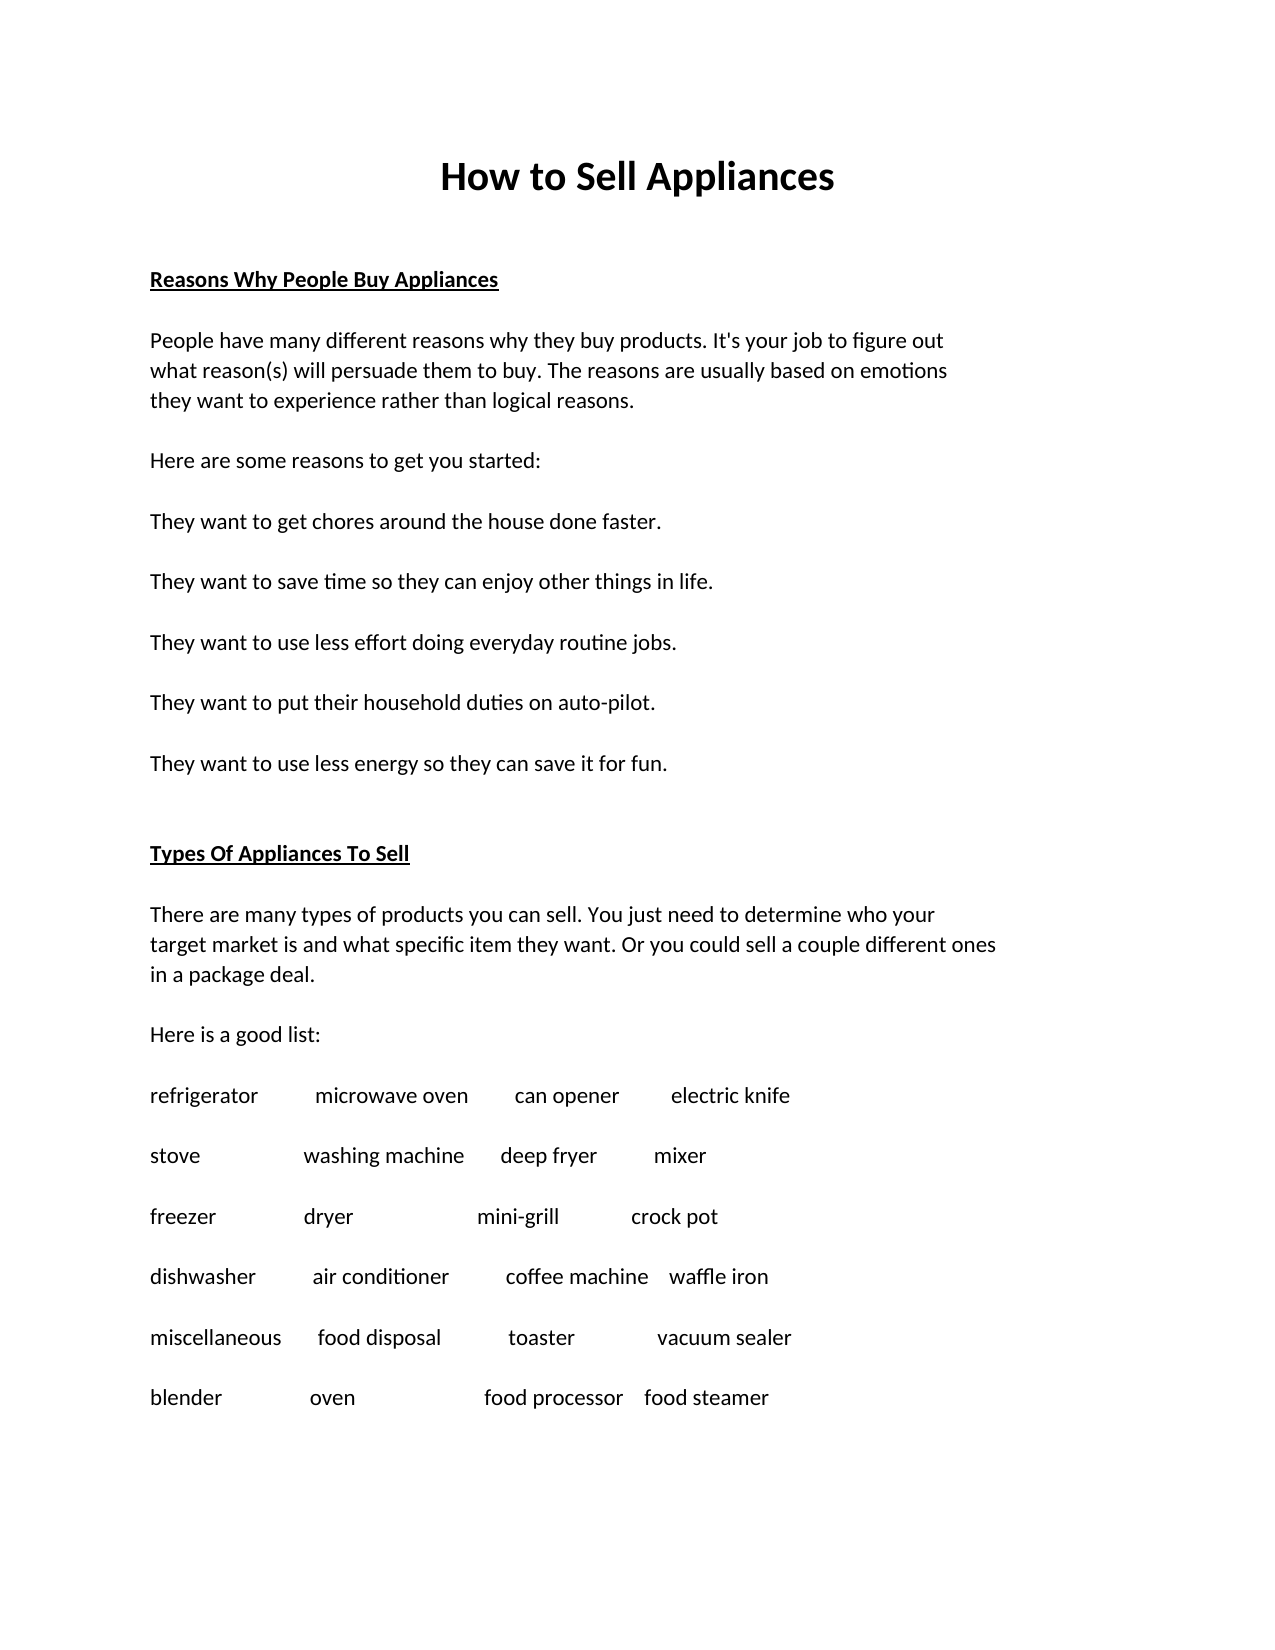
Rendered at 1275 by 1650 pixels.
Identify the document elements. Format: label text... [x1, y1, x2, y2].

text They want to save time so they can enjoy other things in life. [150, 567, 1125, 595]
text what reason(s) will persuade them to buy. The reasons are usually based on emotions [150, 356, 1125, 384]
text How to Sell Appliances [150, 150, 1125, 201]
text dishwasher air conditioner coffee machine waffle iron [150, 1262, 1125, 1290]
text They want to use less effort doing everyday routine jobs. [150, 628, 1125, 656]
text blender oven food processor food steamer [150, 1383, 1125, 1411]
text target market is and what specific item they want. Or you could sell a couple different ones [150, 930, 1125, 958]
text in a package deal. [150, 960, 1125, 988]
text Reasons Why People Buy Appliances [150, 265, 1125, 293]
text They want to put their household duties on auto-pilot. [150, 688, 1125, 716]
text miscellaneous food disposal toaster vacuum sealer [150, 1323, 1125, 1351]
text People have many different reasons why they buy products. It's your job to figure out [150, 326, 1125, 354]
text Types Of Appliances To Sell [150, 839, 1125, 867]
text Here are some reasons to get you started: [150, 447, 1125, 474]
text refrigerator microwave oven can opener electric knife [150, 1081, 1125, 1109]
text There are many types of products you can sell. You just need to determine who your [150, 900, 1125, 928]
text freezer dryer mini-grill crock pot [150, 1202, 1125, 1230]
text they want to experience rather than logical reasons. [150, 386, 1125, 414]
text They want to use less energy so they can save it for fun. [150, 749, 1125, 777]
text Here is a good list: [150, 1021, 1125, 1048]
text stove washing machine deep fryer mixer [150, 1141, 1125, 1169]
text They want to get chores around the house done faster. [150, 507, 1125, 535]
